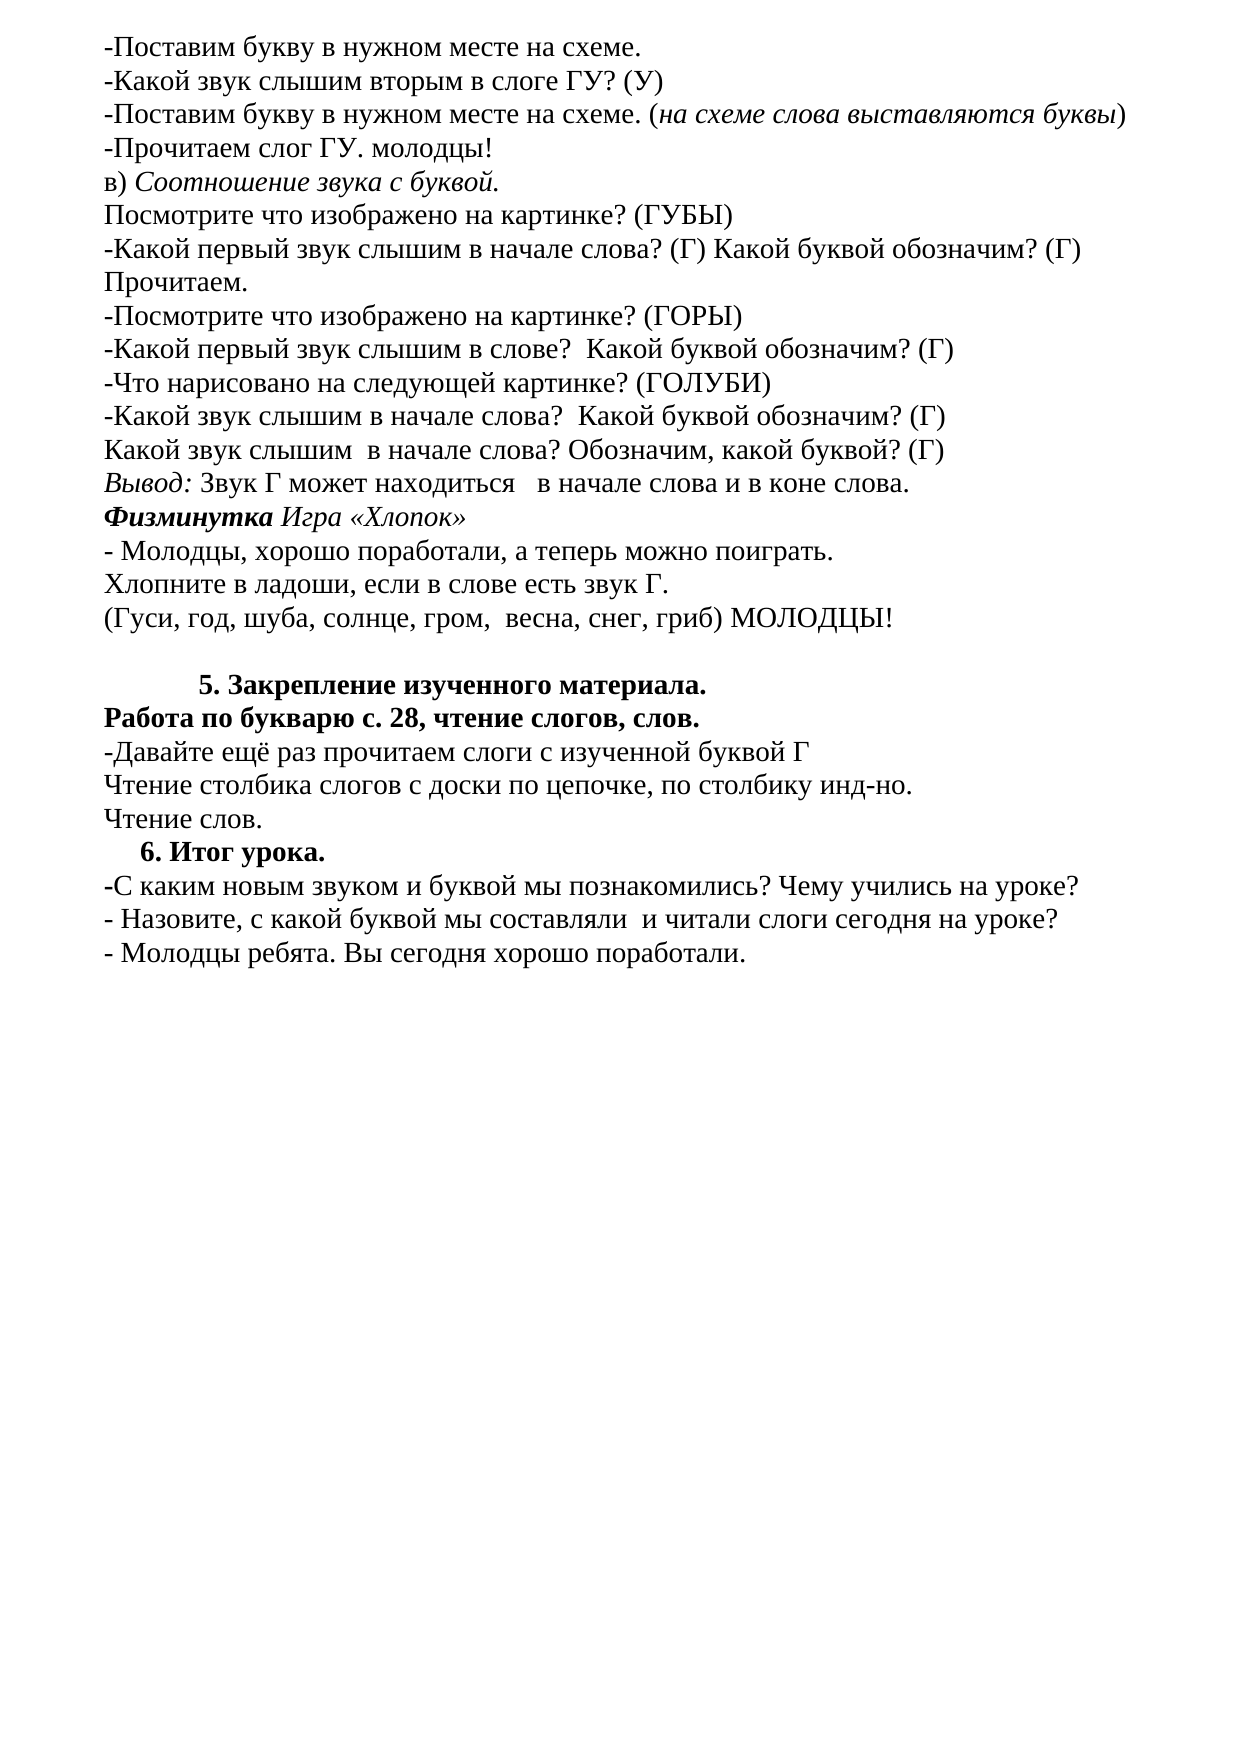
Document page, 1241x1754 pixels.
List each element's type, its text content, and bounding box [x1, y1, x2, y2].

text -С каким новым звуком и буквой мы познакомились? Чему учились на уроке? [103, 868, 1167, 902]
text - Молодцы, хорошо поработали, а теперь можно поиграть. [103, 533, 1167, 566]
text -Какой первый звук слышим в слове? Какой буквой обозначим? (Г) [103, 331, 1167, 365]
text 5. Закрепление изученного материала. [103, 667, 1167, 700]
text в) Соотношение звука с буквой. [103, 164, 1167, 197]
text -Какой звук слышим вторым в слоге ГУ? (У) [103, 63, 1167, 97]
text (Гуси, год, шуба, солнце, гром, весна, снег, гриб) МОЛОДЦЫ! [103, 600, 1167, 633]
text -Прочитаем слог ГУ. молодцы! [103, 130, 1167, 164]
text 6. Итог урока. [103, 834, 1167, 868]
text -Что нарисовано на следующей картинке? (ГОЛУБИ) [103, 365, 1167, 398]
text Работа по букварю с. 28, чтение слогов, слов. [103, 700, 1167, 734]
text Физминутка Игра «Хлопок» [103, 499, 1167, 533]
text -Какой звук слышим в начале слова? Какой буквой обозначим? (Г) [103, 398, 1167, 432]
text -Посмотрите что изображено на картинке? (ГОРЫ) [103, 298, 1167, 331]
text Вывод: Звук Г может находиться в начале слова и в коне слова. [103, 466, 1167, 499]
text -Поставим букву в нужном месте на схеме. (на схеме слова выставляются буквы) [103, 97, 1167, 130]
text Чтение столбика слогов с доски по цепочке, по столбику инд-но. [103, 767, 1167, 801]
text - Назовите, с какой буквой мы составляли и читали слоги сегодня на уроке? [103, 902, 1167, 935]
text -Поставим букву в нужном месте на схеме. [103, 29, 1167, 63]
text -Какой первый звук слышим в начале слова? (Г) Какой буквой обозначим? (Г) Прочитаем. [103, 231, 1167, 298]
text Посмотрите что изображено на картинке? (ГУБЫ) [103, 197, 1167, 231]
text Какой звук слышим в начале слова? Обозначим, какой буквой? (Г) [103, 432, 1167, 466]
text Чтение слов. [103, 801, 1167, 834]
text - Молодцы ребята. Вы сегодня хорошо поработали. [103, 935, 1167, 969]
text Хлопните в ладоши, если в слове есть звук Г. [103, 566, 1167, 600]
text -Давайте ещё раз прочитаем слоги с изученной буквой Г [103, 734, 1167, 767]
